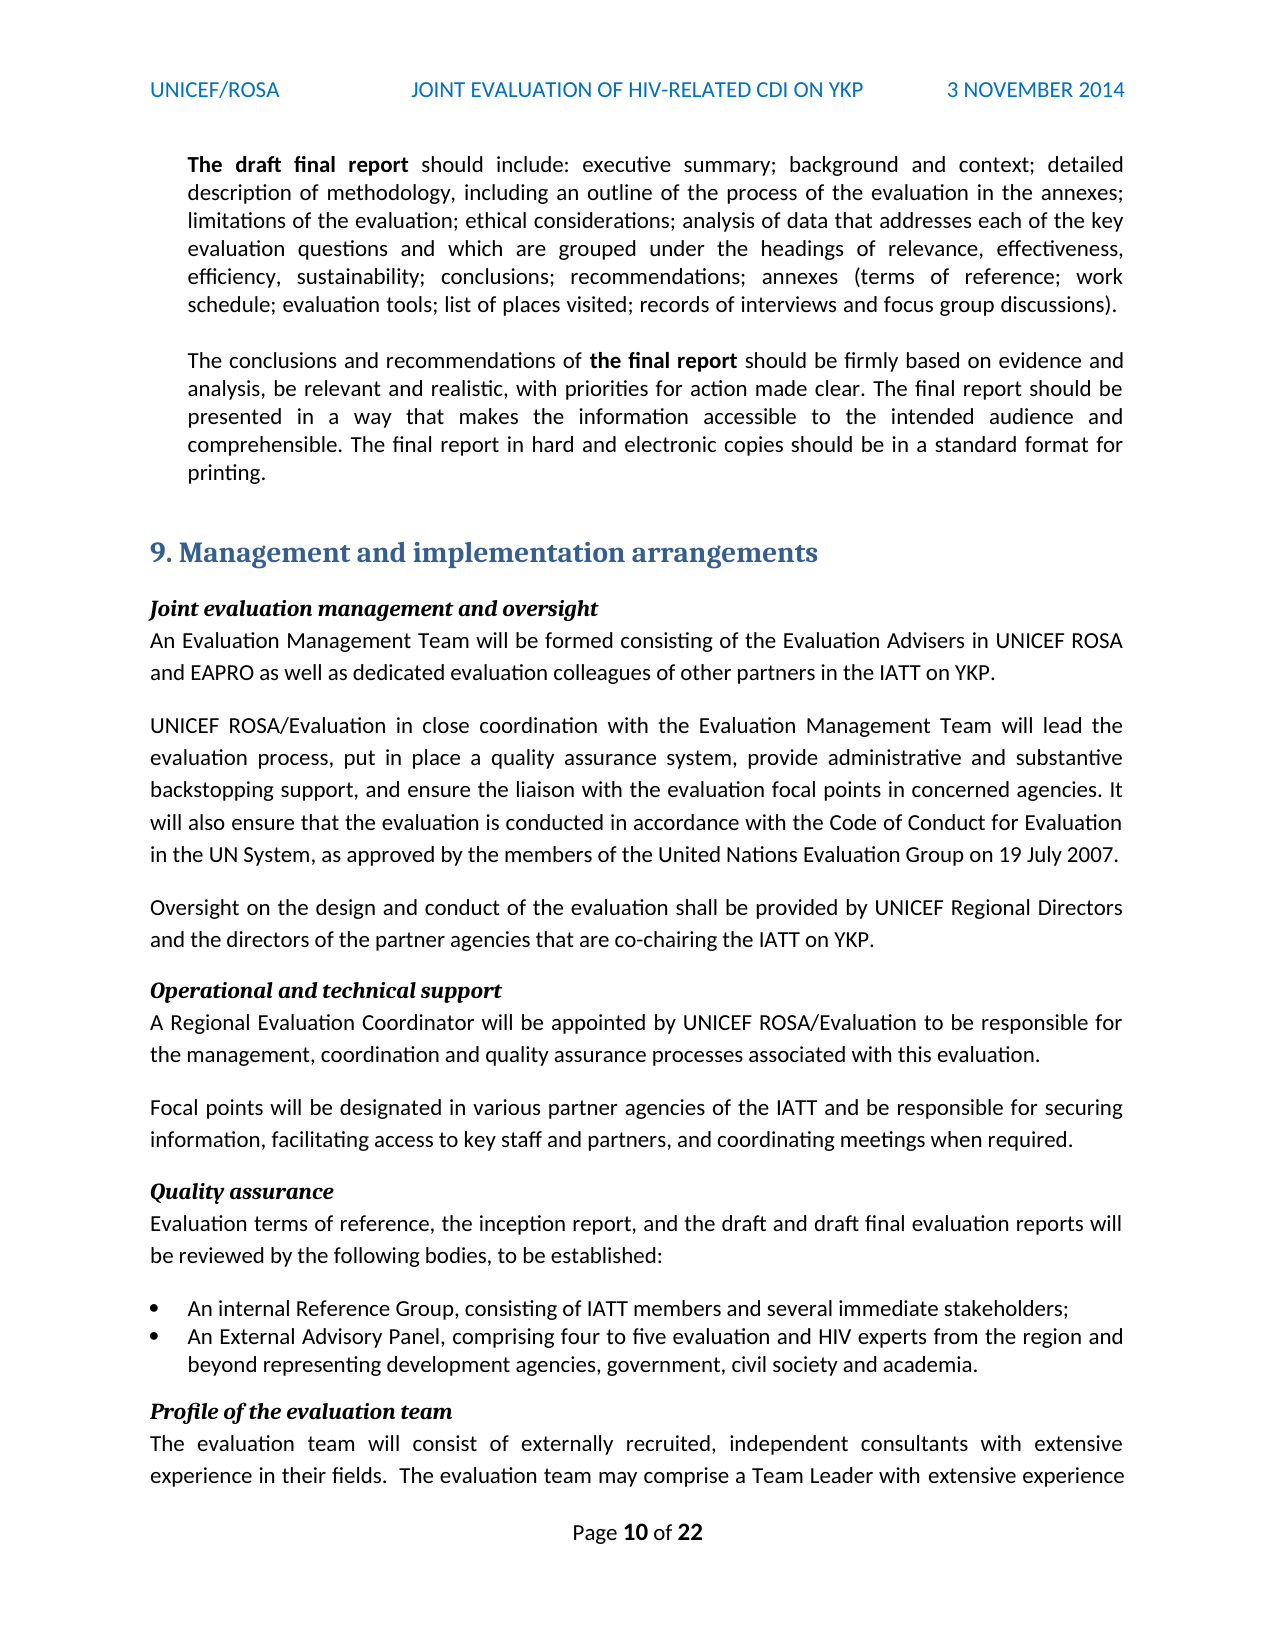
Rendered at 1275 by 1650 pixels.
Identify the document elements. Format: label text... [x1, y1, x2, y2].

text Evaluation terms of reference, the inception report, and the draft and draft final evaluation reports will be reviewed by the following bodies, to be established: [150, 1209, 1125, 1269]
subtitle Joint evaluation management and oversight [150, 596, 1125, 622]
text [150, 1429, 1125, 1489]
list The draft final report should include: executive summary; background and context; detailed description of methodology, including an outline of the process of the evaluation in the annexes; limitations of the evaluation; ethical considerations; analysis of data that addresses each of the key evaluation questions and which are grouped under the headings of relevance, effectiveness, efficiency, sustainability; conclusions; recommendations; annexes (terms of reference; work schedule; evaluation tools; list of places visited; records of interviews and focus group discussions). The conclusions and recommendations of the final report should be firmly based on evidence and analysis, be relevant and realistic, with priorities for action made clear. The final report should be presented in a way that makes the information accessible to the intended audience and comprehensible. The final report in hard and electronic copies should be in a standard format for printing. [187, 150, 1125, 486]
subtitle 9. Management and implementation arrangements [150, 536, 1125, 570]
subtitle Quality assurance [150, 1179, 1125, 1205]
list An External Advisory Panel, comprising four to five evaluation and HIV experts from the region and beyond representing development agencies, government, civil society and academia. [150, 1322, 1125, 1378]
subtitle Profile of the evaluation team [150, 1399, 1125, 1425]
text A Regional Evaluation Coordinator will be appointed by UNICEF ROSA/Evaluation to be responsible for the management, coordination and quality assurance processes associated with this evaluation. [150, 1008, 1125, 1068]
list An internal Reference Group, consisting of IATT members and several immediate stakeholders; [150, 1294, 1125, 1322]
text UNICEF ROSA/Evaluation in close coordination with the Evaluation Management Team will lead the evaluation process, put in place a quality assurance system, provide administrative and substantive backstopping support, and ensure the liaison with the evaluation focal points in concerned agencies. It will also ensure that the evaluation is conducted in accordance with the Code of Conduct for Evaluation in the UN System, as approved by the members of the United Nations Evaluation Group on 19 July 2007. [150, 711, 1125, 868]
text Oversight on the design and conduct of the evaluation shall be provided by UNICEF Regional Directors and the directors of the partner agencies that are co-chairing the IATT on YKP. [150, 893, 1125, 953]
subtitle Operational and technical support [150, 978, 1125, 1004]
text An Evaluation Management Team will be formed consisting of the Evaluation Advisers in UNICEF ROSA and EAPRO as well as dedicated evaluation colleagues of other partners in the IATT on YKP. [150, 626, 1125, 686]
text Focal points will be designated in various partner agencies of the IATT and be responsible for securing information, facilitating access to key staff and partners, and coordinating meetings when required. [150, 1093, 1125, 1154]
